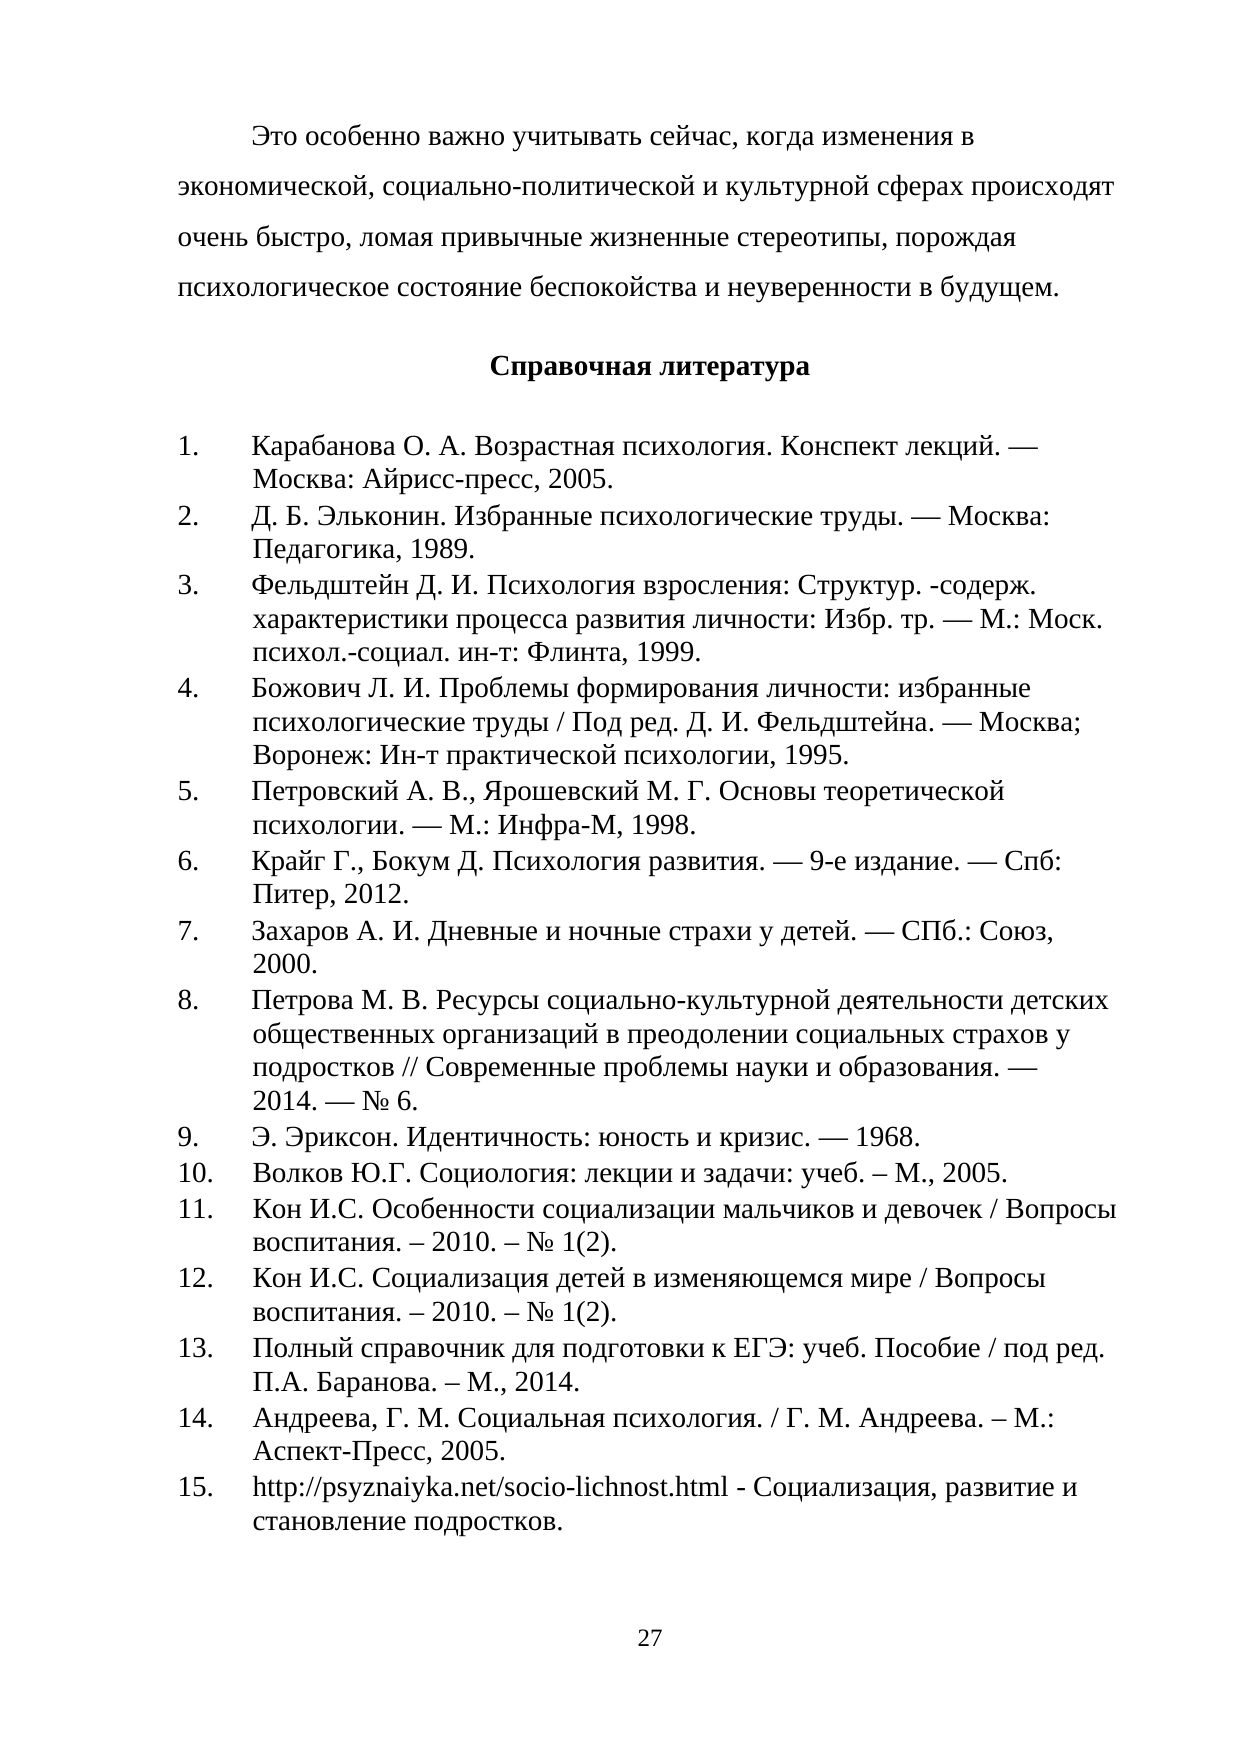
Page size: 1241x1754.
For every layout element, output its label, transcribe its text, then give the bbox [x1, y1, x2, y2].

list Петрова М. В. Ресурсы социально-культурной деятельности детских общественных организаций в преодолении социальных страхов у подростков // Современные проблемы науки и образования. — 2014. — № 6. [177, 982, 1122, 1116]
list Андреева, Г. М. Социальная психология. / Г. М. Андреева. – М.: Аспект-Пресс, 2005. [177, 1400, 252, 1467]
list Э. Эриксон. Идентичность: юность и кризис. — 1968. [177, 1119, 1122, 1152]
list Божович Л. И. Проблемы формирования личности: избранные психологические труды / Под ред. Д. И. Фельдштейна. — Москва; Воронеж: Ин-т практической психологии, 1995. [177, 670, 1122, 771]
list Полный справочник для подготовки к ЕГЭ: учеб. Пособие / под ред. П.А. Баранова. – М., 2014. [177, 1330, 1122, 1397]
list Андреева, Г. М. Социальная психология. / Г. М. Андреева. – М.: Аспект-Пресс, 2005. [513, 1400, 1122, 1467]
list Петровский А. В., Ярошевский М. Г. Основы теоретической психологии. — М.: Инфра-М, 1998. [177, 773, 1122, 841]
text Это особенно важно учитывать сейчас, когда изменения в экономической, социально-политической и культурной сферах происходят очень быстро, ломая привычные жизненные стереотипы, порождая психологическое состояние беспокойства и неуверенности в будущем. [177, 118, 1122, 303]
text Справочная литература [177, 348, 1122, 382]
list Кон И.С. Особенности социализации мальчиков и девочек / Вопросы воспитания. – 2010. – № 1(2). [177, 1191, 1122, 1258]
list Карабанова О. А. Возрастная психология. Конспект лекций. — Москва: Айрисс-пресс, 2005. [177, 428, 1122, 495]
list Д. Б. Эльконин. Избранные психологические труды. — Москва: Педагогика, 1989. [177, 498, 1122, 565]
list Волков Ю.Г. Социология: лекции и задачи: учеб. – М., 2005. [177, 1155, 1122, 1188]
list Крайг Г., Бокум Д. Психология развития. — 9-е издание. — Спб: Питер, 2012. [177, 843, 1122, 910]
list http://psyznaiyka.net/socio-lichnost.html - Социализация, развитие и становление подростков. [177, 1469, 1122, 1536]
list Фельдштейн Д. И. Психология взросления: Структур. -содерж. характеристики процесса развития личности: Избр. тр. — М.: Моск. психол.-социал. ин-т: Флинта, 1999. [177, 567, 1122, 668]
list Захаров А. И. Дневные и ночные страхи у детей. — СПб.: Союз, 2000. [177, 913, 1122, 980]
list Кон И.С. Социализация детей в изменяющемся мире / Вопросы воспитания. – 2010. – № 1(2). [177, 1261, 1122, 1328]
